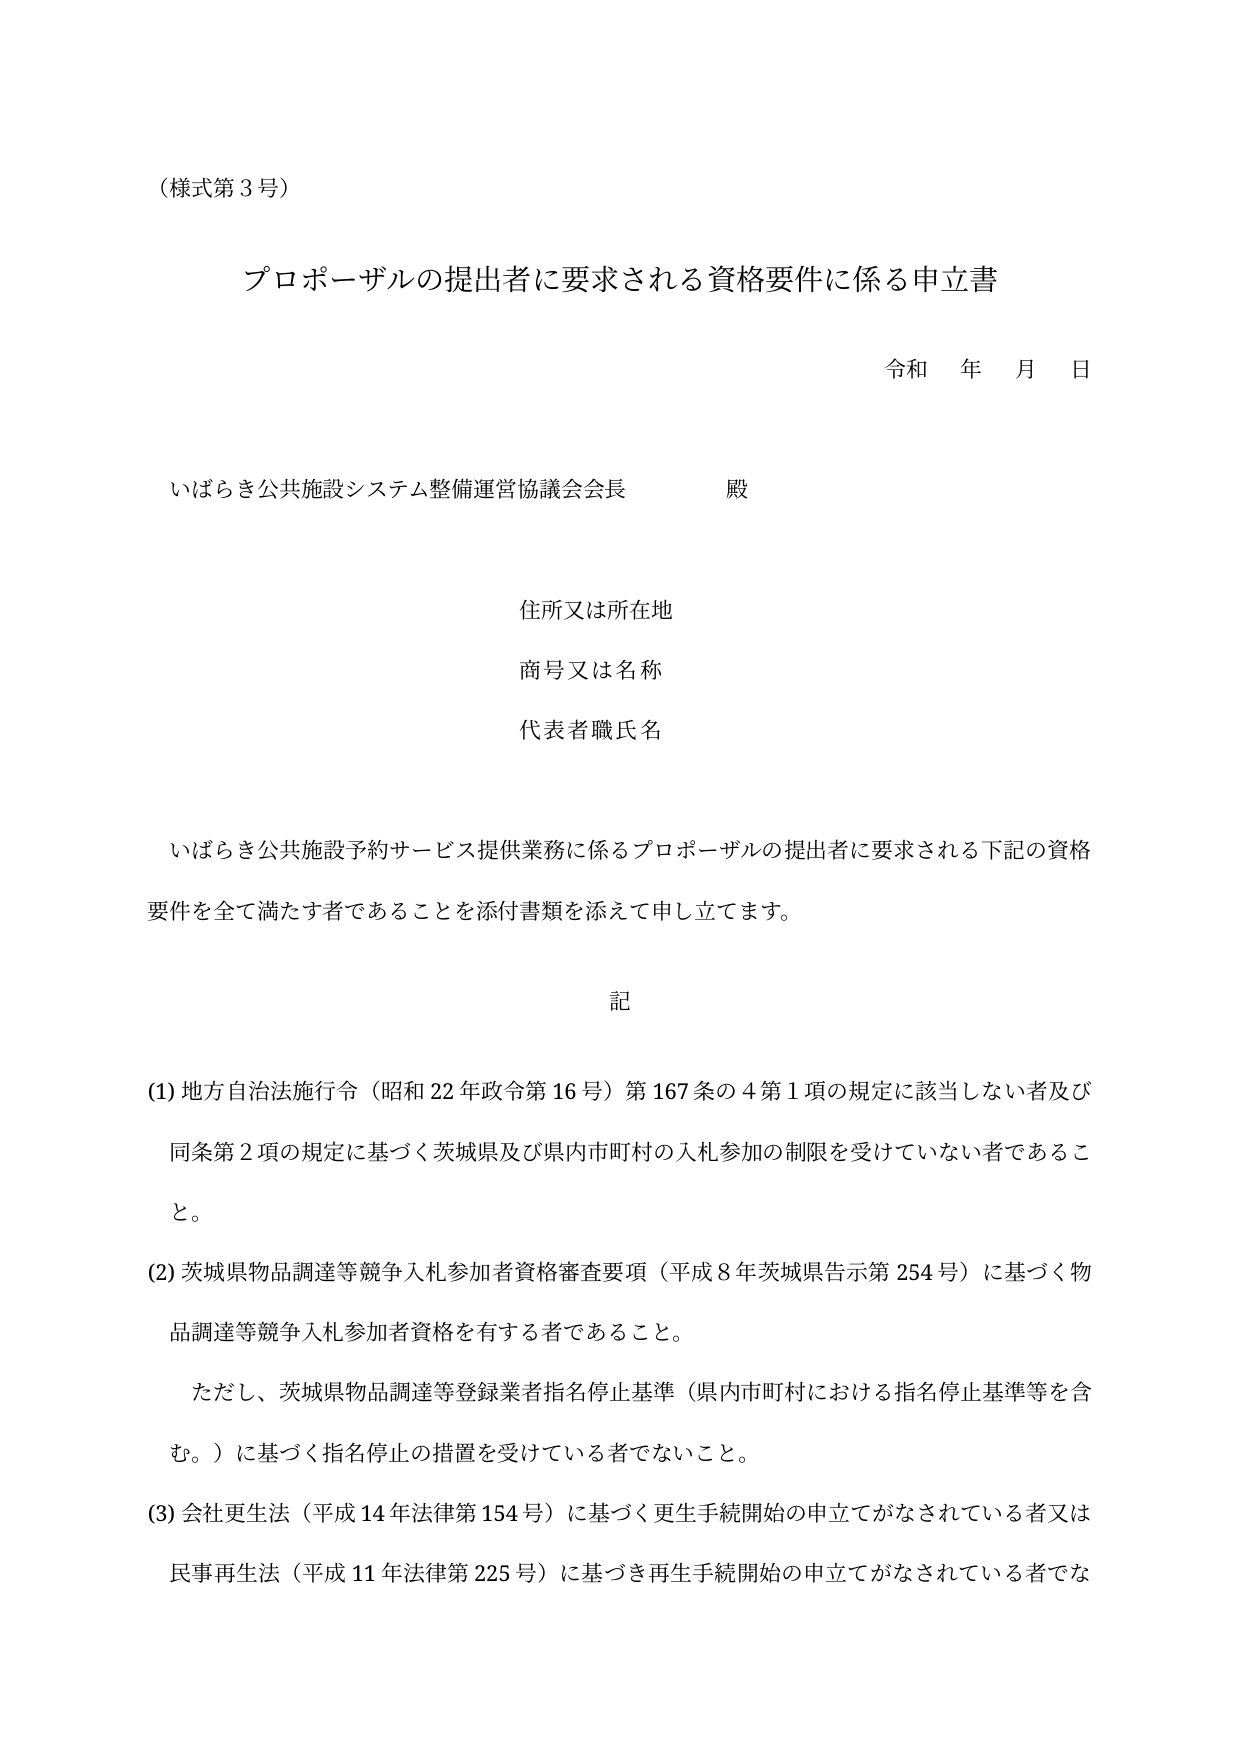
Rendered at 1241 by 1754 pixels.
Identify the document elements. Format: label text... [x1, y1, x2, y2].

text 住所又は所在地 [519, 578, 1092, 639]
text いばらき公共施設予約サービス提供業務に係るプロポーザルの提出者に要求される下記の資格要件を全て満たす者であることを添付書類を添えて申し立てます。 [148, 819, 1092, 940]
text 記 [148, 970, 1092, 1030]
text 代表者職氏名 [519, 699, 1092, 759]
text (1) 地方自治法施行令（昭和22年政令第16号）第167条の４第１項の規定に該当しない者及び同条第２項の規定に基づく茨城県及び県内市町村の入札参加の制限を受けていない者であること。 [148, 1060, 1092, 1241]
text ただし、茨城県物品調達等登録業者指名停止基準（県内市町村における指名停止基準等を含む。）に基づく指名停止の措置を受けている者でないこと。 [169, 1361, 1092, 1482]
text (2) 茨城県物品調達等競争入札参加者資格審査要項（平成８年茨城県告示第254号）に基づく物品調達等競争入札参加者資格を有する者であること。 [148, 1241, 1092, 1361]
text 令和 年 月 日 [148, 338, 1092, 398]
text （様式第３号） [148, 157, 1092, 217]
text 商号又は名称 [519, 639, 1092, 699]
text プロポーザルの提出者に要求される資格要件に係る申立書 [148, 247, 1092, 308]
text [148, 1482, 1092, 1602]
text いばらき公共施設システム整備運営協議会会長 殿 [169, 458, 1092, 518]
